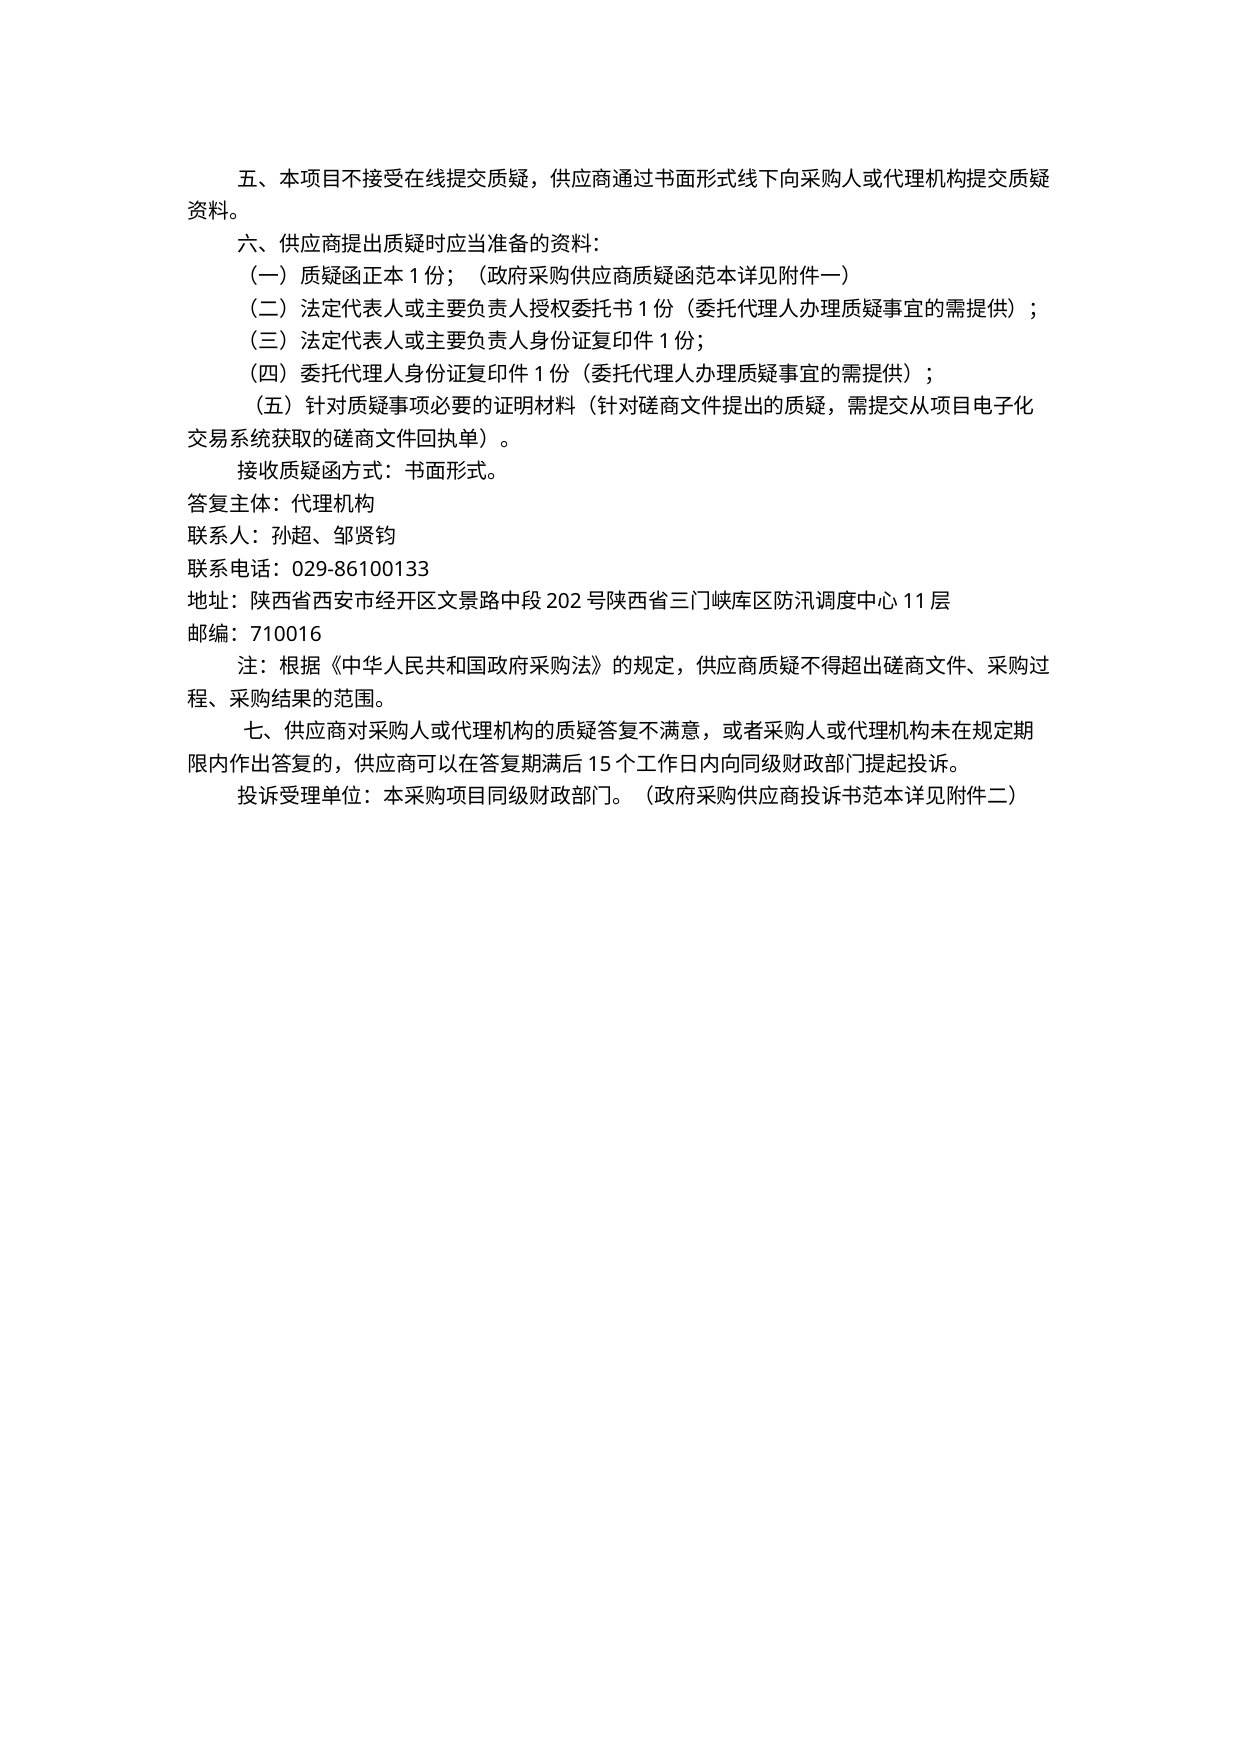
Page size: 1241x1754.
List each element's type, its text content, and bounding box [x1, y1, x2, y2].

text 接收质疑函方式：书面形式。 [187, 454, 1053, 487]
text 注：根据《中华人民共和国政府采购法》的规定，供应商质疑不得超出磋商文件、采购过程、采购结果的范围。 [187, 649, 1053, 714]
text 地址：陕西省西安市经开区文景路中段202号陕西省三门峡库区防汛调度中心11层 [187, 584, 1053, 617]
text 五、本项目不接受在线提交质疑，供应商通过书面形式线下向采购人或代理机构提交质疑资料。 [187, 162, 1053, 227]
text 答复主体：代理机构 [187, 487, 1053, 519]
text （四）委托代理人身份证复印件1份（委托代理人办理质疑事宜的需提供）； [187, 357, 1053, 389]
text （五）针对质疑事项必要的证明材料（针对磋商文件提出的质疑，需提交从项目电子化交易系统获取的磋商文件回执单）。 [187, 389, 1053, 454]
text 联系人：孙超、邹贤钧 [187, 519, 1053, 552]
text 邮编：710016 [187, 617, 1053, 649]
text 投诉受理单位：本采购项目同级财政部门。（政府采购供应商投诉书范本详见附件二） [187, 779, 1053, 812]
text 七、供应商对采购人或代理机构的质疑答复不满意，或者采购人或代理机构未在规定期限内作出答复的，供应商可以在答复期满后15个工作日内向同级财政部门提起投诉。 [187, 714, 1053, 779]
text （二）法定代表人或主要负责人授权委托书1份（委托代理人办理质疑事宜的需提供）； [187, 292, 1053, 324]
text （三）法定代表人或主要负责人身份证复印件1份； [187, 324, 1053, 357]
text 联系电话：029-86100133 [187, 552, 1053, 584]
text （一）质疑函正本1份；（政府采购供应商质疑函范本详见附件一） [187, 259, 1053, 292]
text 六、供应商提出质疑时应当准备的资料： [187, 227, 1053, 259]
